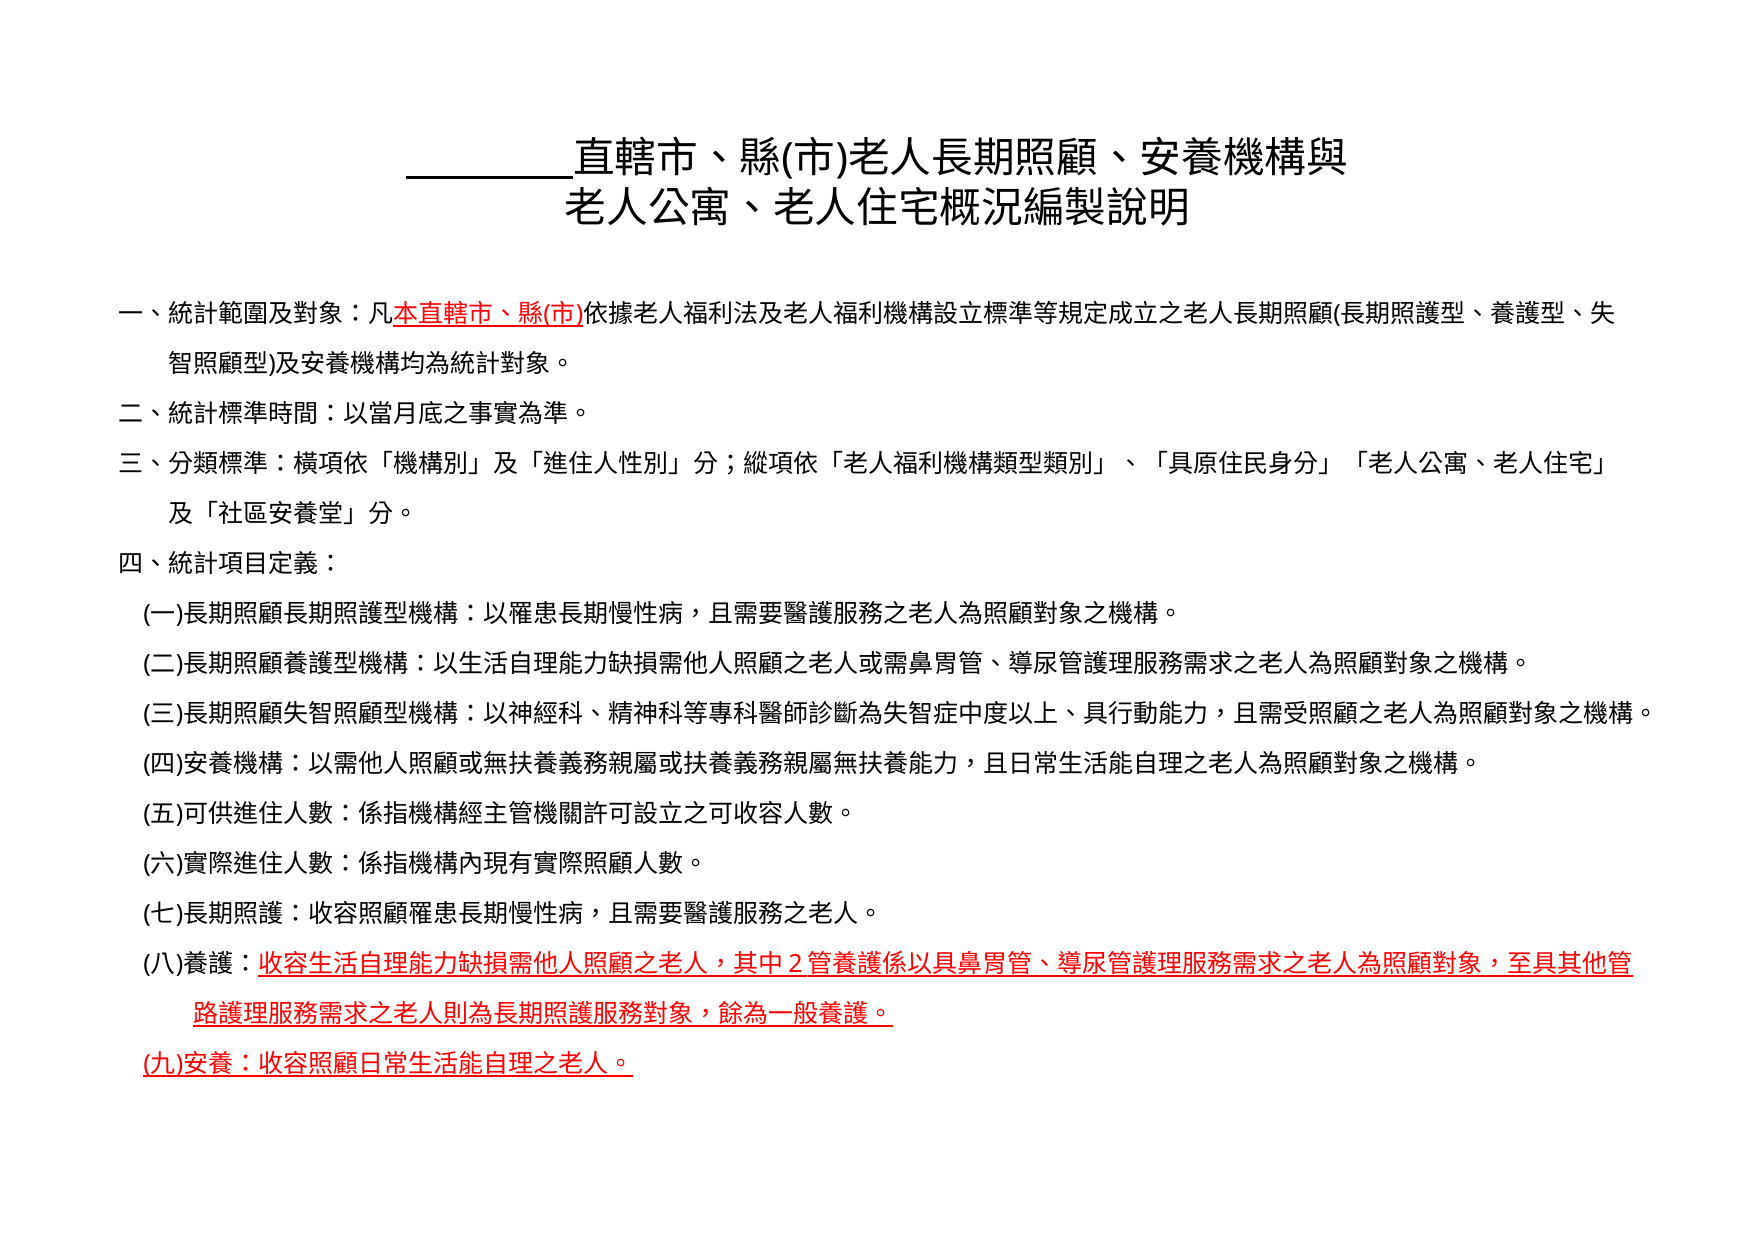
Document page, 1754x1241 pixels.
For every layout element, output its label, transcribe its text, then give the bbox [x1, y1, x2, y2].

text 四、統計項目定義： [118, 533, 1636, 583]
text 三、分類標準：橫項依「機構別」及「進住人性別」分；縱項依「老人福利機構類型類別」、「具原住民身分」「老人公寓、老人住宅」及「社區安養堂」分。 [118, 433, 1636, 533]
text 一、統計範圍及對象：凡本直轄市、縣(市)依據老人福利法及老人福利機構設立標準等規定成立之老人長期照顧(長期照護型、養護型、失智照顧型)及安養機構均為統計對象。 [118, 283, 1636, 383]
text 老人公寓、老人住宅概況編製說明 [118, 183, 1636, 233]
text (八)養護：收容生活自理能力缺損需他人照顧之老人，其中2管養護係以具鼻胃管、導尿管護理服務需求之老人為照顧對象，至具其他管路護理服務需求之老人則為長期照護服務對象，餘為一般養護。 [143, 933, 1636, 1033]
text 二、統計標準時間：以當月底之事實為準。 [118, 383, 1636, 433]
text (六)實際進住人數：係指機構內現有實際照顧人數。 [143, 833, 1636, 883]
text (七)長期照護：收容照顧罹患長期慢性病，且需要醫護服務之老人。 [143, 883, 1636, 933]
text (九)安養：收容照顧日常生活能自理之老人。 [143, 1033, 1636, 1083]
text 直轄市、縣(市)老人長期照顧、安養機構與 [118, 133, 1636, 183]
text (四)安養機構：以需他人照顧或無扶養義務親屬或扶養義務親屬無扶養能力，且日常生活能自理之老人為照顧對象之機構。 [143, 733, 1636, 783]
text (一)長期照顧長期照護型機構：以罹患長期慢性病，且需要醫護服務之老人為照顧對象之機構。 [143, 583, 1636, 633]
text (二)長期照顧養護型機構：以生活自理能力缺損需他人照顧之老人或需鼻胃管、導尿管護理服務需求之老人為照顧對象之機構。 [143, 633, 1636, 683]
text (三)長期照顧失智照顧型機構：以神經科、精神科等專科醫師診斷為失智症中度以上、具行動能力，且需受照顧之老人為照顧對象之機構。 [143, 683, 1636, 733]
text (五)可供進住人數：係指機構經主管機關許可設立之可收容人數。 [143, 783, 1636, 833]
